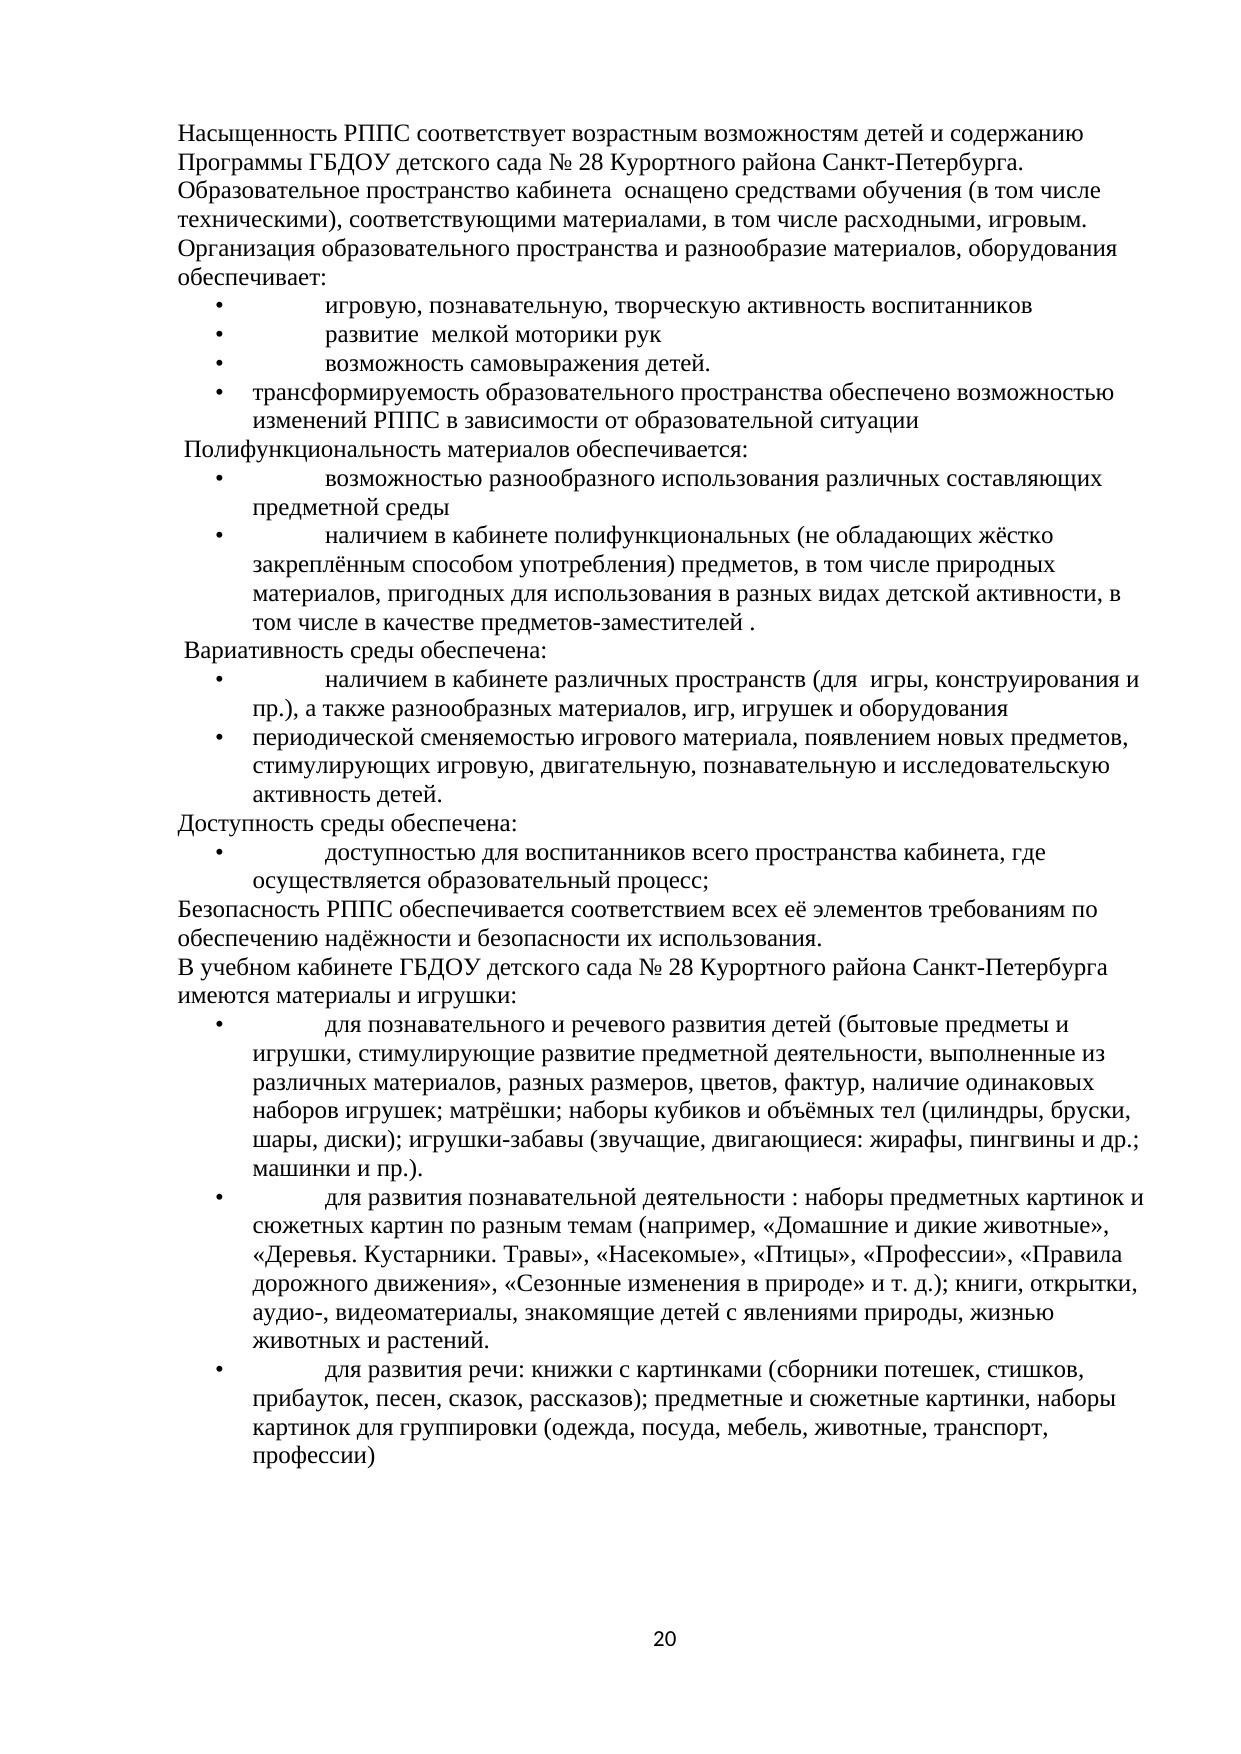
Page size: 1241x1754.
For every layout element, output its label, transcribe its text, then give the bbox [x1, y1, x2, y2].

list возможностью разнообразного использования различных составляющих предметной среды [215, 463, 1152, 521]
list развитие мелкой моторики рук [215, 319, 1152, 348]
text В учебном кабинете ГБДОУ детского сада № 28 Курортного района Санкт-Петербурга имеются материалы и игрушки: [177, 952, 1152, 1009]
list игровую, познавательную, творческую активность воспитанников [215, 291, 1152, 319]
list для развития речи: книжки с картинками (сборники потешек, стишков, прибауток, песен, сказок, рассказов); предметные и сюжетные картинки, наборы картинок для группировки (одежда, посуда, мебель, животные, транспорт, профессии) [215, 1354, 1152, 1469]
list наличием в кабинете различных пространств (для игры, конструирования и пр.), а также разнообразных материалов, игр, игрушек и оборудования [215, 664, 1152, 722]
list для познавательного и речевого развития детей (бытовые предметы и игрушки, стимулирующие развитие предметной деятельности, выполненные из различных материалов, разных размеров, цветов, фактур, наличие одинаковых наборов игрушек; матрёшки; наборы кубиков и объёмных тел (цилиндры, бруски, шары, диски); игрушки-забавы (звучащие, двигающиеся: жирафы, пингвины и др.; машинки и пр.). [215, 1009, 1152, 1182]
list для развития познавательной деятельности : наборы предметных картинок и сюжетных картин по разным темам (например, «Домашние и дикие животные», «Деревья. Кустарники. Травы», «Насекомые», «Птицы», «Профессии», «Правила дорожного движения», «Сезонные изменения в природе» и т. д.); книги, открытки, аудио-, видеоматериалы, знакомящие детей с явлениями природы, жизнью животных и растений. [215, 1182, 1152, 1354]
text Образовательное пространство кабинета оснащено средствами обучения (в том числе техническими), соответствующими материалами, в том числе расходными, игровым. [177, 176, 1152, 233]
text Полифункциональность материалов обеспечивается: [177, 434, 1152, 463]
list доступностью для воспитанников всего пространства кабинета, где осуществляется образовательный процесс; [215, 837, 1152, 894]
text Вариативность среды обеспечена: [177, 636, 1152, 664]
text Доступность среды обеспечена: [177, 808, 1152, 837]
text Безопасность РППС обеспечивается соответствием всех её элементов требованиям по обеспечению надёжности и безопасности их использования. [177, 894, 1152, 952]
list трансформируемость образовательного пространства обеспечено возможностью изменений РППС в зависимости от образовательной ситуации [215, 377, 1152, 434]
text Организация образовательного пространства и разнообразие материалов, оборудования обеспечивает: [177, 233, 1152, 291]
text Насыщенность РППС соответствует возрастным возможностям детей и содержанию Программы ГБДОУ детского сада № 28 Курортного района Санкт-Петербурга. [177, 118, 1152, 176]
list периодической сменяемостью игрового материала, появлением новых предметов, стимулирующих игровую, двигательную, познавательную и исследовательскую активность детей. [215, 722, 1152, 808]
list наличием в кабинете полифункциональных (не обладающих жёстко закреплённым способом употребления) предметов, в том числе природных материалов, пригодных для использования в разных видах детской активности, в том числе в качестве предметов-заместителей . [215, 521, 1152, 636]
list возможность самовыражения детей. [215, 348, 1152, 377]
